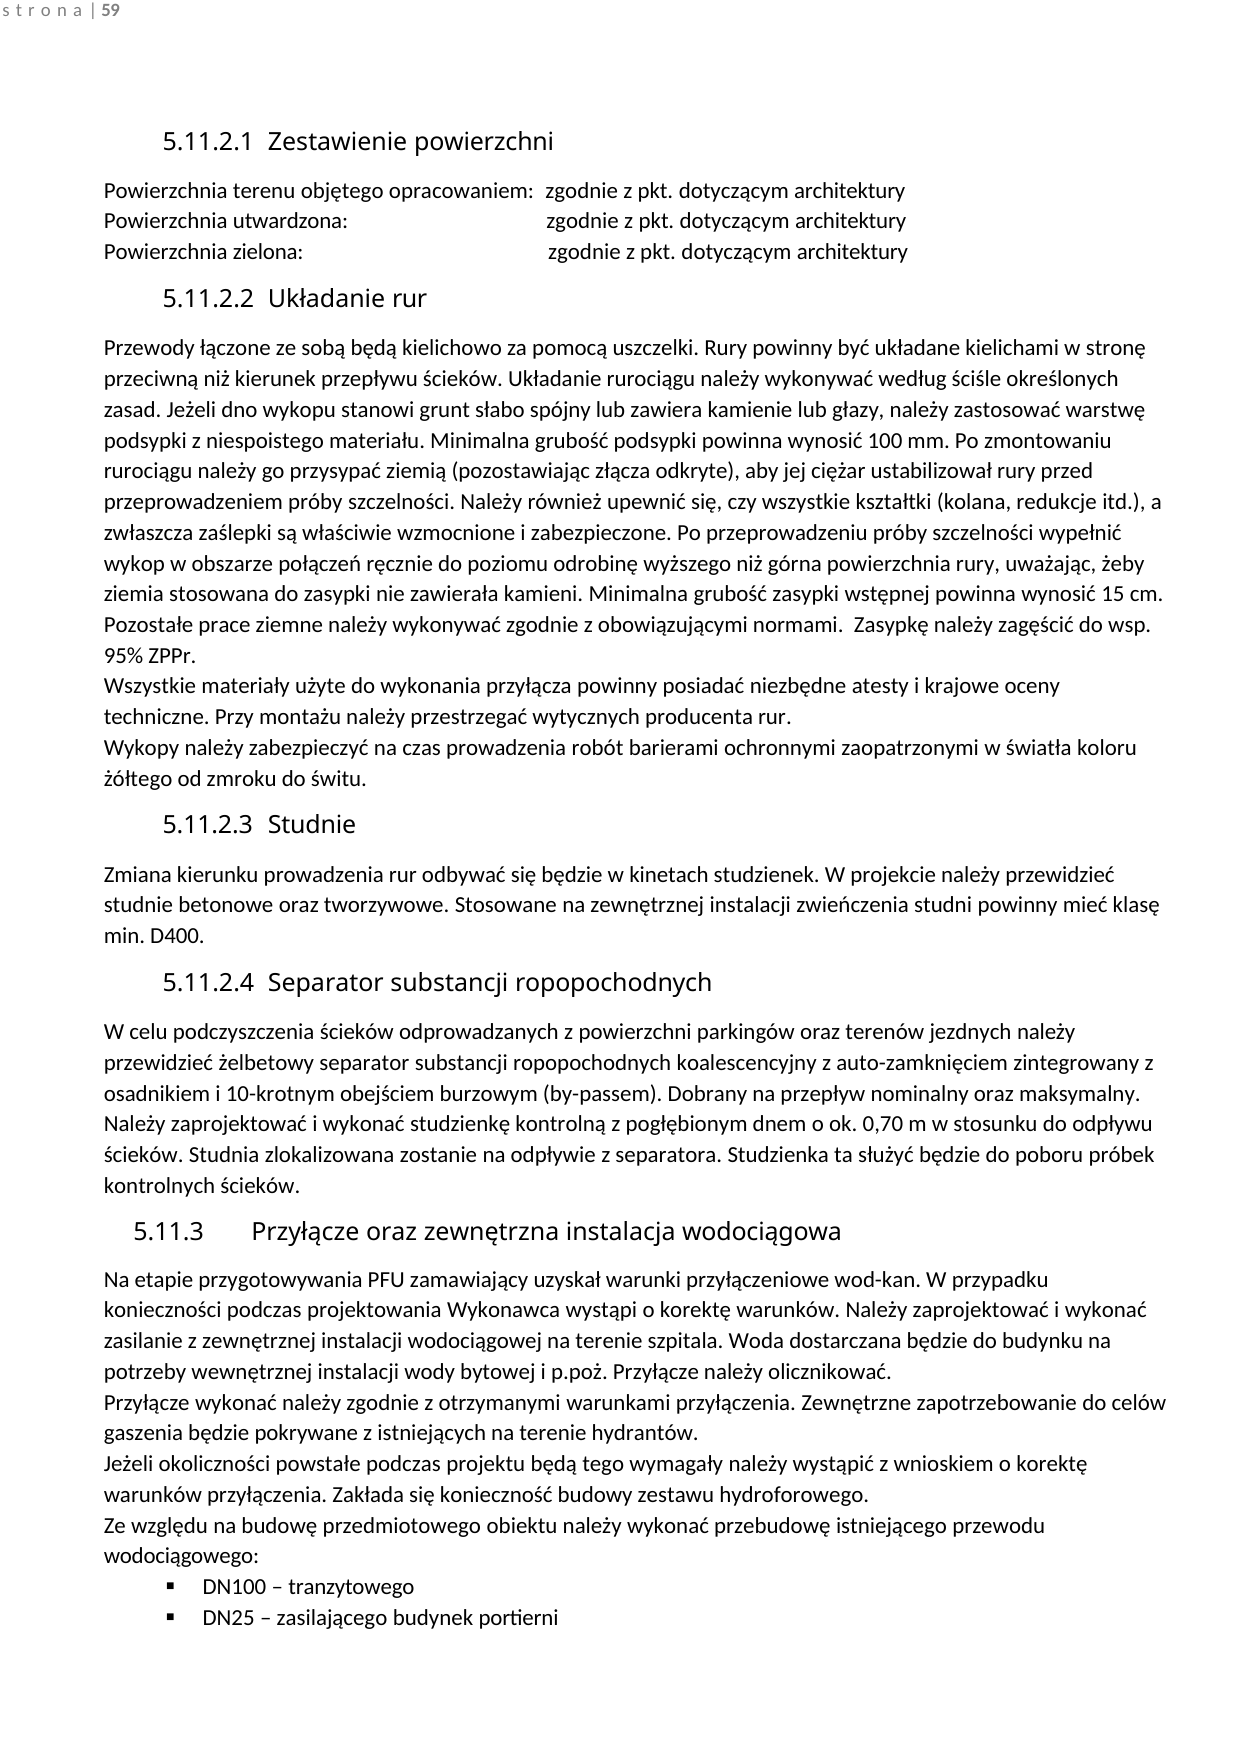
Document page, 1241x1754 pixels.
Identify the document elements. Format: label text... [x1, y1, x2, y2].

list Przyłącze oraz zewnętrzna instalacja wodociągowa [133, 1214, 1178, 1248]
list Zestawienie powierzchni [162, 123, 1178, 157]
list Separator substancji ropopochodnych [162, 964, 1178, 998]
text Powierzchnia utwardzona: zgodnie z pkt. dotyczącym architektury [103, 207, 1178, 235]
list DN100 – tranzytowego [165, 1572, 1178, 1600]
text Wykopy należy zabezpieczyć na czas prowadzenia robót barierami ochronnymi zaopatrzonymi w światła koloru żółtego od zmroku do świtu. [103, 733, 1178, 792]
text Powierzchnia zielona: zgodnie z pkt. dotyczącym architektury [103, 237, 1178, 265]
text W celu podczyszczenia ścieków odprowadzanych z powierzchni parkingów oraz terenów jezdnych należy [103, 1017, 1178, 1045]
text Ze względu na budowę przedmiotowego obiektu należy wykonać przebudowę istniejącego przewodu wodociągowego: [103, 1511, 1178, 1569]
list Studnie [162, 807, 1178, 841]
text przewidzieć żelbetowy separator substancji ropopochodnych koalescencyjny z auto-zamknięciem zintegrowany z osadnikiem i 10-krotnym obejściem burzowym (by-passem). Dobrany na przepływ nominalny oraz maksymalny. Należy zaprojektować i wykonać studzienkę kontrolną z pogłębionym dnem o ok. 0,70 m w stosunku do odpływu ścieków. Studnia zlokalizowana zostanie na odpływie z separatora. Studzienka ta służyć będzie do poboru próbek kontrolnych ścieków. [103, 1048, 1178, 1199]
text Przyłącze wykonać należy zgodnie z otrzymanymi warunkami przyłączenia. Zewnętrzne zapotrzebowanie do celów gaszenia będzie pokrywane z istniejących na terenie hydrantów. [103, 1388, 1178, 1446]
text Jeżeli okoliczności powstałe podczas projektu będą tego wymagały należy wystąpić z wnioskiem o korektę warunków przyłączenia. Zakłada się konieczność budowy zestawu hydroforowego. [103, 1449, 1178, 1508]
text Zmiana kierunku prowadzenia rur odbywać się będzie w kinetach studzienek. W projekcie należy przewidzieć studnie betonowe oraz tworzywowe. Stosowane na zewnętrznej instalacji zwieńczenia studni powinny mieć klasę min. D400. [103, 860, 1178, 949]
text Powierzchnia terenu objętego opracowaniem: zgodnie z pkt. dotyczącym architektury [103, 176, 1178, 204]
list Układanie rur [162, 281, 1178, 315]
list DN25 – zasilającego budynek portierni [165, 1603, 1178, 1631]
text Wszystkie materiały użyte do wykonania przyłącza powinny posiadać niezbędne atesty i krajowe oceny techniczne. Przy montażu należy przestrzegać wytycznych producenta rur. [103, 672, 1156, 730]
text Przewody łączone ze sobą będą kielichowo za pomocą uszczelki. Rury powinny być układane kielichami w stronę przeciwną niż kierunek przepływu ścieków. Układanie rurociągu należy wykonywać według ściśle określonych zasad. Jeżeli dno wykopu stanowi grunt słabo spójny lub zawiera kamienie lub głazy, należy zastosować warstwę podsypki z niespoistego materiału. Minimalna grubość podsypki powinna wynosić 100 mm. Po zmontowaniu rurociągu należy go przysypać ziemią (pozostawiając złącza odkryte), aby jej ciężar ustabilizował rury przed przeprowadzeniem próby szczelności. Należy również upewnić się, czy wszystkie kształtki (kolana, redukcje itd.), a zwłaszcza zaślepki są właściwie wzmocnione i zabezpieczone. Po przeprowadzeniu próby szczelności wypełnić wykop w obszarze połączeń ręcznie do poziomu odrobinę wyższego niż górna powierzchnia rury, uważając, żeby ziemia stosowana do zasypki nie zawierała kamieni. Minimalna grubość zasypki wstępnej powinna wynosić 15 cm. Pozostałe prace ziemne należy wykonywać zgodnie z obowiązującymi normami. Zasypkę należy zagęścić do wsp. 95% ZPPr. [103, 333, 1167, 669]
text Na etapie przygotowywania PFU zamawiający uzyskał warunki przyłączeniowe wod-kan. W przypadku konieczności podczas projektowania Wykonawca wystąpi o korektę warunków. Należy zaprojektować i wykonać zasilanie z zewnętrznej instalacji wodociągowej na terenie szpitala. Woda dostarczana będzie do budynku na potrzeby wewnętrznej instalacji wody bytowej i p.poż. Przyłącze należy olicznikować. [103, 1265, 1156, 1385]
